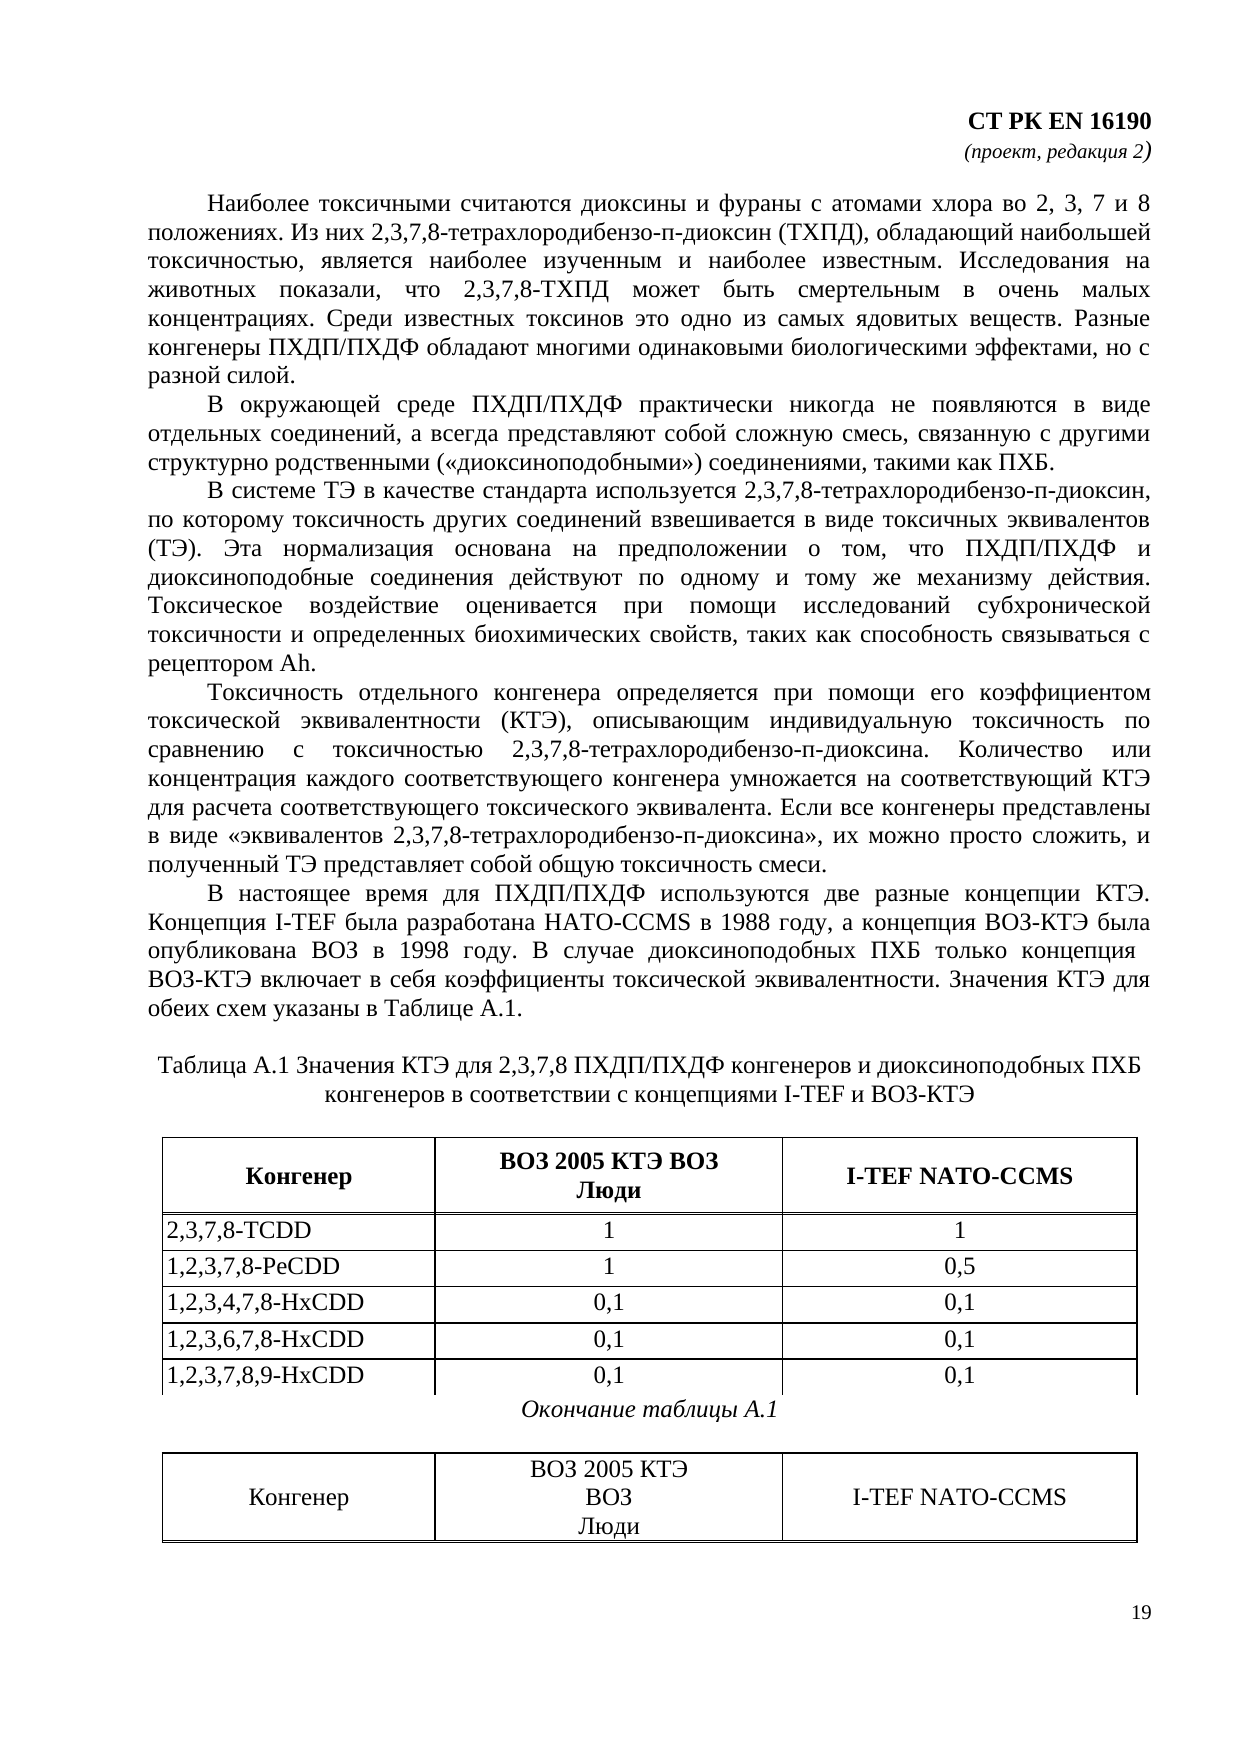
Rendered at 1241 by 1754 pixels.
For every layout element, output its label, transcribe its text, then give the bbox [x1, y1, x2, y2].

table_header I-TEF NATO-CCMS [783, 1138, 1136, 1212]
table_cell 1 [436, 1251, 782, 1286]
table_cell 1 [436, 1215, 782, 1249]
table_cell 0,1 [783, 1360, 1136, 1394]
table_cell 1,2,3,7,8-PeCDD [163, 1251, 434, 1286]
text В системе ТЭ в качестве стандарта используется 2,3,7,8-тетрахлородибензо-п-диоксин, по которому токсичность других соединений взвешивается в виде токсичных эквивалентов (ТЭ). Эта нормализация основана на предположении о том, что ПХДП/ПХДФ и диоксиноподобные соединения действуют по одному и тому же механизму действия. Токсическое воздействие оценивается при помощи исследований субхронической токсичности и определенных биохимических свойств, таких как способность связываться с рецептором Ah. [148, 475, 1152, 677]
table_cell 0,1 [783, 1324, 1136, 1358]
table_cell 0,1 [783, 1287, 1136, 1322]
text В настоящее время для ПХДП/ПХДФ используются две разные концепции КТЭ. Концепция I-TEF была разработана НАТО-CCMS в 1988 году, а концепция ВОЗ-КТЭ была опубликована ВОЗ в 1998 году. В случае диоксиноподобных ПХБ только концепция ВОЗ-КТЭ включает в себя коэффициенты токсической эквивалентности. Значения КТЭ для обеих схем указаны в Таблице А.1. [148, 878, 1152, 1022]
table_header ВОЗ 2005 КТЭ ВОЗ Люди [436, 1138, 782, 1212]
table_cell 1,2,3,6,7,8-HxCDD [163, 1324, 434, 1358]
table_cell 0,5 [783, 1251, 1136, 1286]
table_header Конгенер [163, 1454, 434, 1540]
table_cell 1 [783, 1215, 1136, 1249]
table_cell 1,2,3,7,8,9-HxCDD [163, 1360, 434, 1394]
table_cell 1,2,3,4,7,8-HxCDD [163, 1287, 434, 1322]
text Токсичность отдельного конгенера определяется при помощи его коэффициентом токсической эквивалентности (КТЭ), описывающим индивидуальную токсичность по сравнению с токсичностью 2,3,7,8-тетрахлородибензо-п-диоксина. Количество или концентрация каждого соответствующего конгенера умножается на соответствующий КТЭ для расчета соответствующего токсического эквивалента. Если все конгенеры представлены в виде «эквивалентов 2,3,7,8-тетрахлородибензо-п-диоксина», их можно просто сложить, и полученный ТЭ представляет собой общую токсичность смеси. [148, 677, 1152, 878]
table_header Конгенер [163, 1138, 434, 1212]
text Окончание таблицы A.1 [148, 1394, 1152, 1423]
text Таблица A.1 Значения КТЭ для 2,3,7,8 ПХДП/ПХДФ конгенеров и диоксиноподобных ПХБ конгенеров в соответствии с концепциями I-TEF и ВОЗ-КТЭ [148, 1050, 1152, 1108]
text В окружающей среде ПХДП/ПХДФ практически никогда не появляются в виде отдельных соединений, а всегда представляют собой сложную смесь, связанную с другими структурно родственными («диоксиноподобными») соединениями, такими как ПХБ. [148, 389, 1152, 475]
text Наиболее токсичными считаются диоксины и фураны с атомами хлора во 2, 3, 7 и 8 положениях. Из них 2,3,7,8-тетрахлородибензо-п-диоксин (ТХПД), обладающий наибольшей токсичностью, является наиболее изученным и наиболее известным. Исследования на животных показали, что 2,3,7,8-ТХПД может быть смертельным в очень малых концентрациях. Среди известных токсинов это одно из самых ядовитых веществ. Разные конгенеры ПХДП/ПХДФ обладают многими одинаковыми биологическими эффектами, но с разной силой. [148, 188, 1152, 389]
table_cell 2,3,7,8-TCDD [163, 1215, 434, 1249]
table_cell 0,1 [436, 1324, 782, 1358]
table_header I-TEF NATO-CCMS [783, 1454, 1136, 1540]
table_header ВОЗ 2005 КТЭ ВОЗ Люди [436, 1454, 782, 1540]
table_cell 0,1 [436, 1360, 782, 1394]
table_cell 0,1 [436, 1287, 782, 1322]
